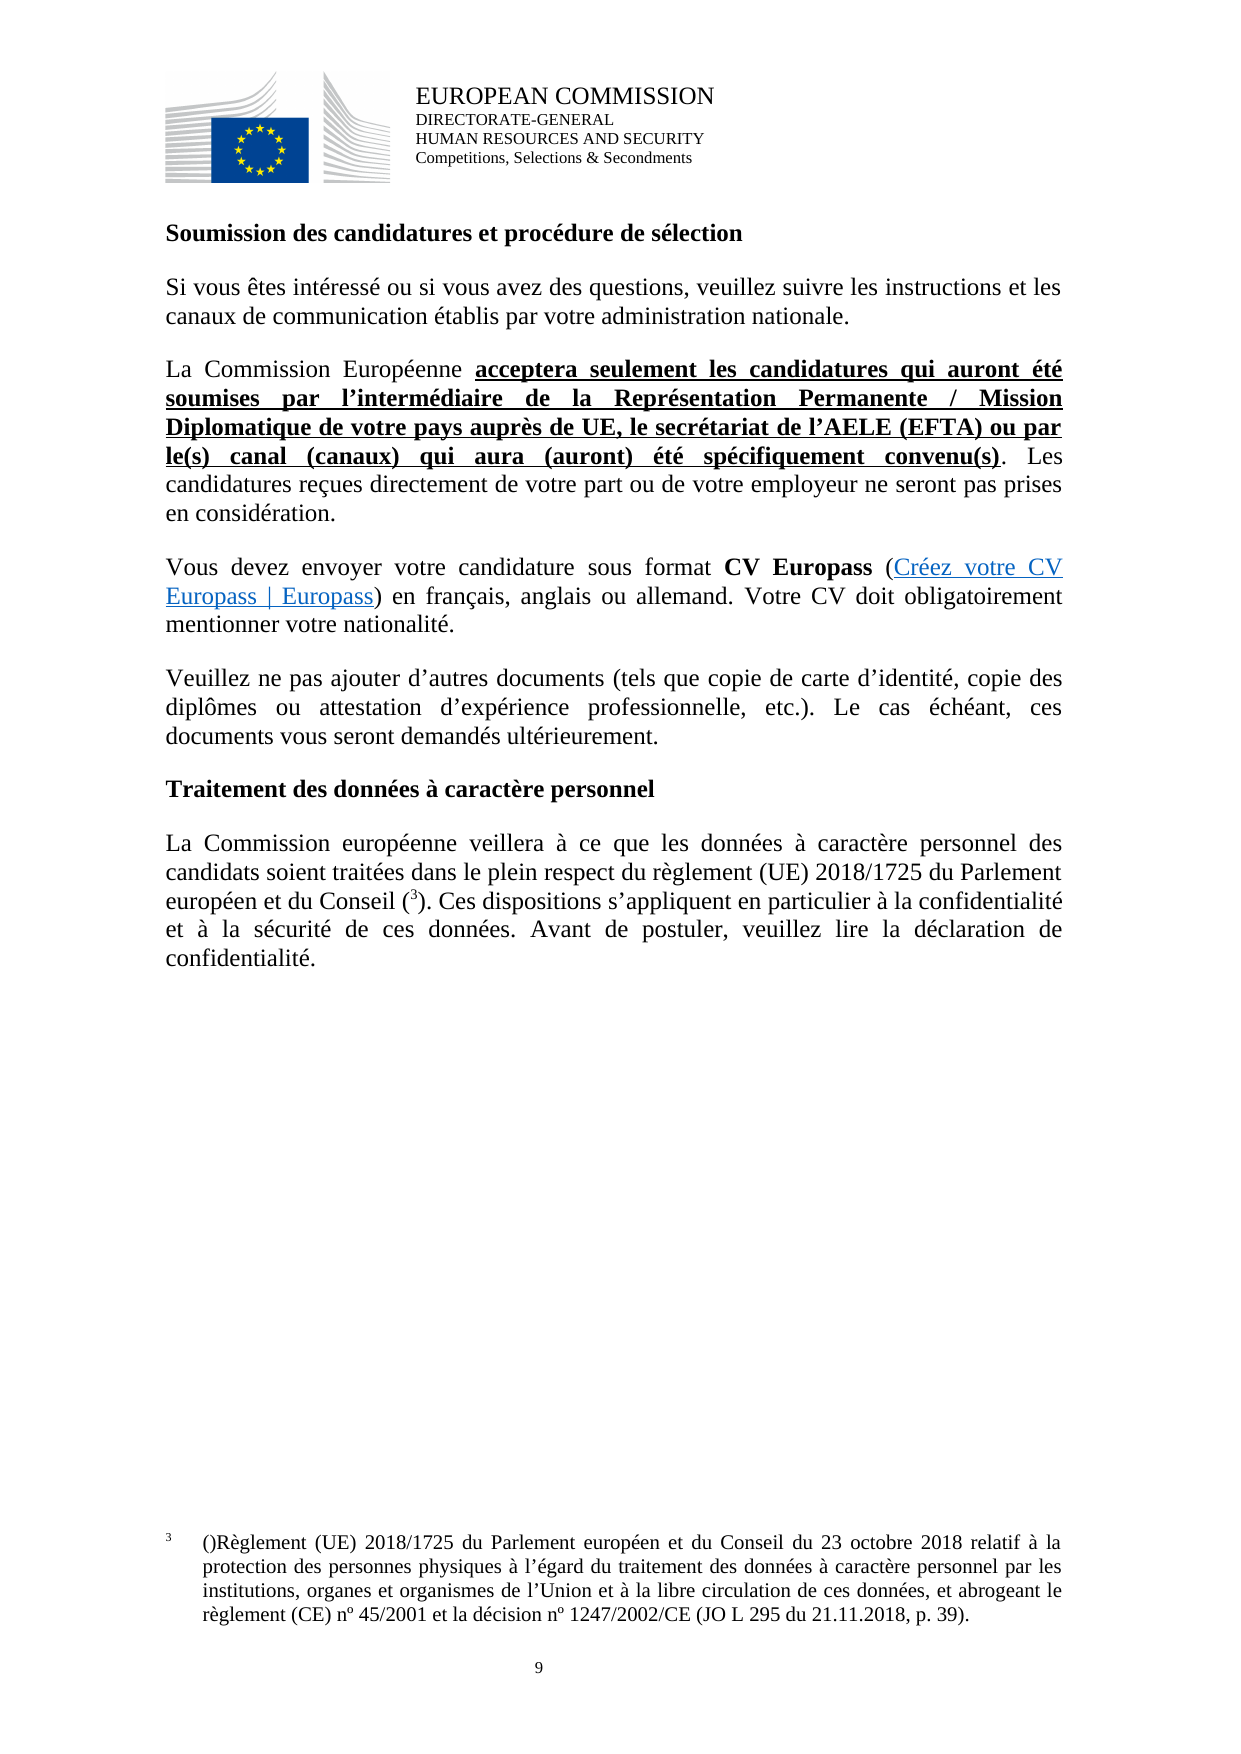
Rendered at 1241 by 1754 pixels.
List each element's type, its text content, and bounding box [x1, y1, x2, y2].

picture [165, 71, 391, 183]
text La Commission Européenne acceptera seulement les candidatures qui auront été soumises par l’intermédiaire de la Représentation Permanente / Mission Diplomatique de votre pays auprès de UE, le secrétariat de l’AELE (EFTA) ou par le(s) canal (canaux) qui aura (auront) été spécifiquement convenu(s). Les candidatures reçues directement de votre part ou de votre employeur ne seront pas prises en considération. [165, 409, 1063, 527]
text Veuillez ne pas ajouter d’autres documents (tels que copie de carte d’identité, copie des diplômes ou attestation d’expérience professionnelle, etc.). Le cas échéant, ces documents vous seront demandés ultérieurement. [165, 663, 1063, 749]
text Soumission des candidatures et procédure de sélection [165, 134, 1063, 247]
text Vous devez envoyer votre candidature sous format CV Europass (Créez votre CV Europass | Europass) en français, anglais ou allemand. Votre CV doit obligatoirement mentionner votre nationalité. [165, 552, 1063, 638]
text Traitement des données à caractère personnel [165, 774, 1063, 803]
text La Commission européenne veillera à ce que les données à caractère personnel des candidats soient traitées dans le plein respect du règlement (UE) 2018/1725 du Parlement européen et du Conseil (). Ces dispositions s’appliquent en particulier à la confidentialité et à la sécurité de ces données. Avant de postuler, veuillez lire la déclaration de confidentialité. [165, 828, 1063, 972]
text La Commission Européenne acceptera seulement les candidatures qui auront été soumises par l’intermédiaire de la Représentation Permanente / Mission Diplomatique de votre pays auprès de UE, le secrétariat de l’AELE (EFTA) ou par le(s) canal (canaux) qui aura (auront) été spécifiquement convenu(s). Les candidatures reçues directement de votre part ou de votre employeur ne seront pas prises en considération. [165, 354, 1063, 408]
text Si vous êtes intéressé ou si vous avez des questions, veuillez suivre les instructions et les canaux de communication établis par votre administration nationale. [165, 272, 1063, 329]
